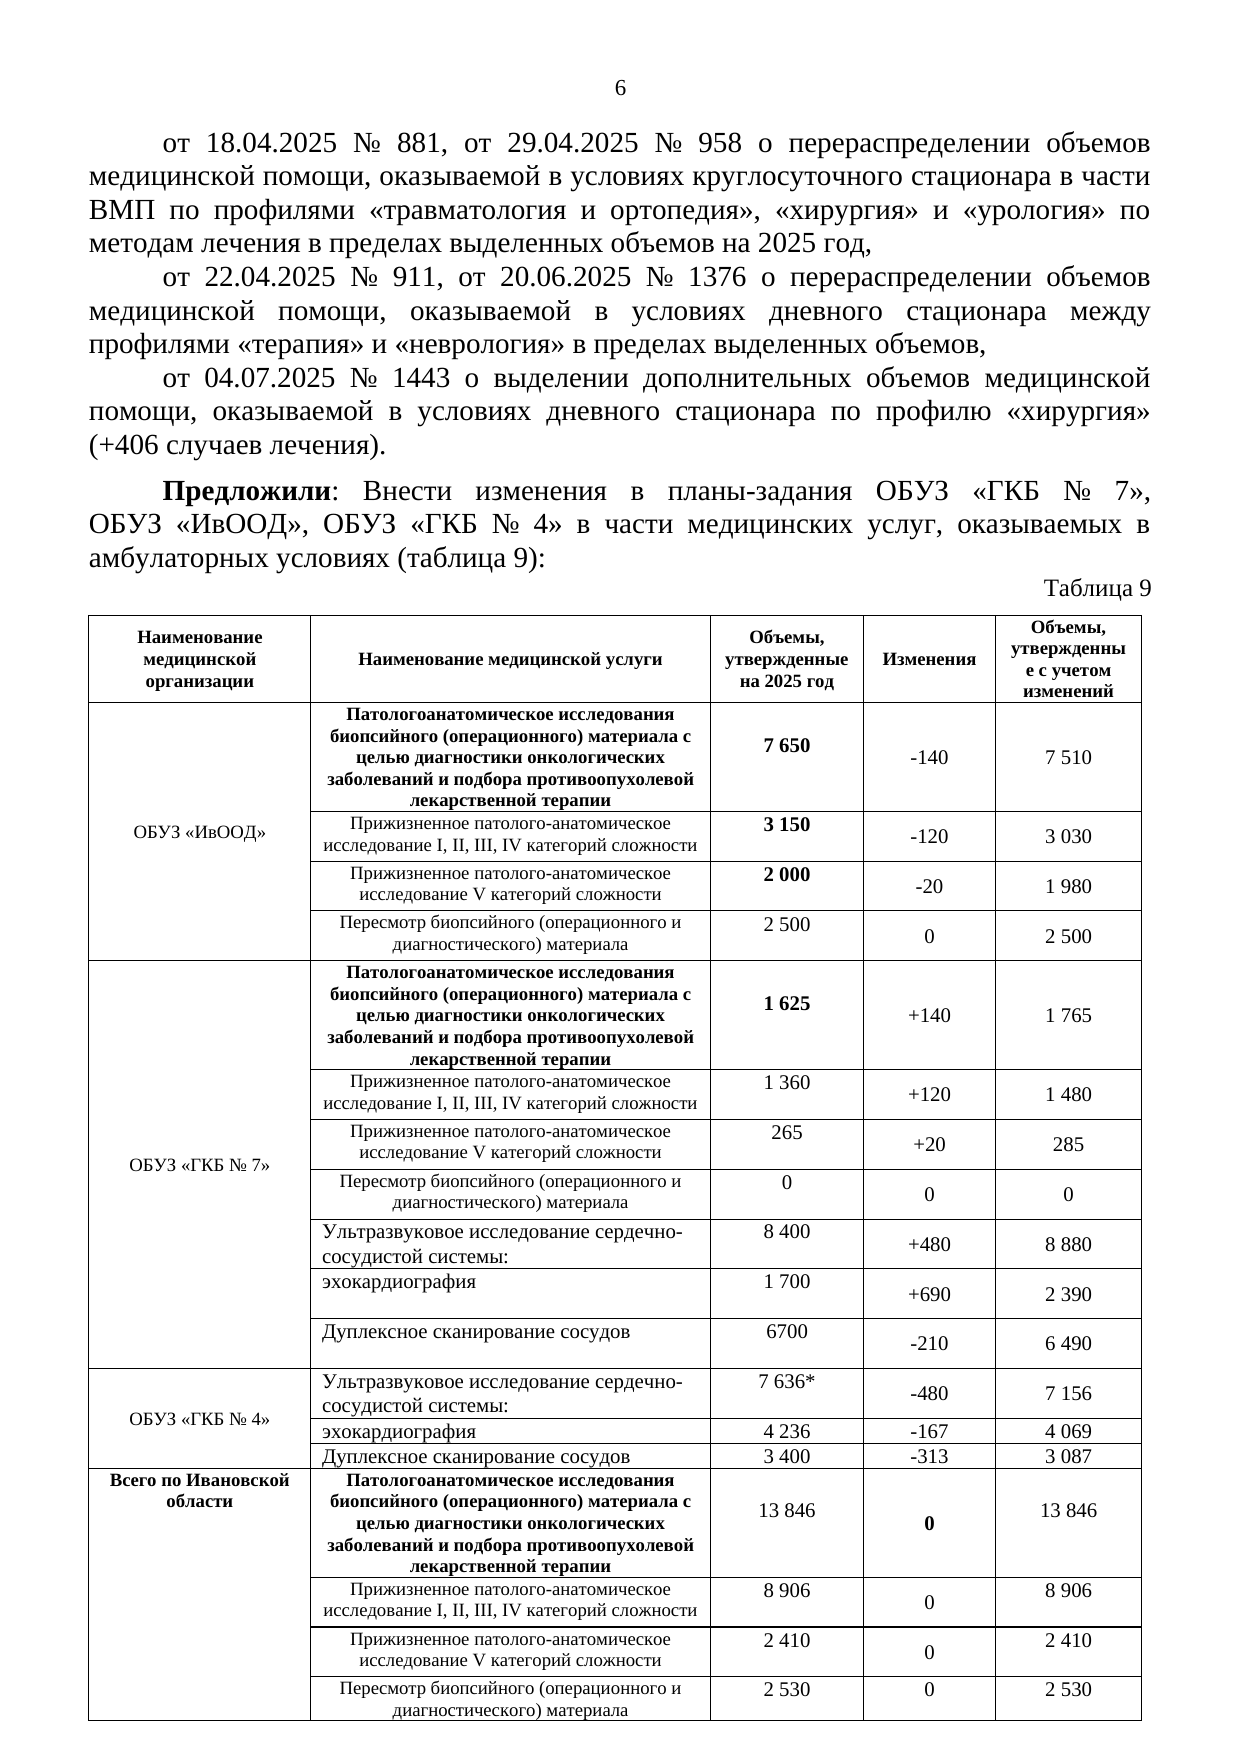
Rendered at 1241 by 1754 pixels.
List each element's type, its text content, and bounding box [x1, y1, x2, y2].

list от 18.04.2025 № 881, от 29.04.2025 № 958 о перераспределении объемов медицинской помощи, оказываемой в условиях круглосуточного стационара в части ВМП по профилями «травматология и ортопедия», «хирургия» и «урология» по методам лечения в пределах выделенных объемов на 2025 год, [89, 125, 1152, 259]
table_cell 13 846 [996, 1469, 1141, 1577]
table_cell 1 765 [996, 961, 1141, 1069]
table_cell 0 [996, 1170, 1141, 1218]
table_cell ОБУЗ «ГКБ № 7» [89, 961, 310, 1368]
table_cell 285 [996, 1120, 1141, 1169]
table_cell 0 [864, 1469, 995, 1577]
table_cell +480 [864, 1220, 995, 1268]
table_cell Пересмотр биопсийного (операционного и диагностического) материала [311, 1170, 710, 1218]
table_cell 7 156 [996, 1369, 1141, 1418]
table_cell Ультразвуковое исследование сердечно-сосудистой системы: [311, 1369, 710, 1418]
table_cell 1 480 [996, 1070, 1141, 1119]
table_cell 7 510 [996, 703, 1141, 811]
table_cell 8 906 [996, 1578, 1141, 1626]
list Предложили: Внести изменения в планы-задания ОБУЗ «ГКБ № 7», ОБУЗ «ИвООД», ОБУЗ «ГКБ № 4» в части медицинских услуг, оказываемых в амбулаторных условиях (таблица 9): [89, 473, 1152, 573]
table_cell 0 [711, 1170, 863, 1218]
table_cell 0 [864, 1677, 995, 1720]
table_header Объемы, утвержденные на 2025 год [711, 616, 863, 702]
table_cell 0 [864, 1170, 995, 1218]
table_cell 1 625 [711, 961, 863, 1069]
table_cell Ультразвуковое исследование сердечно-сосудистой системы: [311, 1220, 710, 1268]
table_cell 7 650 [711, 703, 863, 811]
table_cell +120 [864, 1070, 995, 1119]
table_cell Прижизненное патолого-анатомическое исследование V категорий сложности [311, 862, 710, 910]
table_cell +20 [864, 1120, 995, 1169]
table_cell Прижизненное патолого-анатомическое исследование V категорий сложности [311, 1120, 710, 1169]
table_cell Дуплексное сканирование сосудов [311, 1319, 710, 1368]
table_cell 0 [864, 911, 995, 960]
table_cell 2 410 [996, 1628, 1141, 1676]
table_cell 4 069 [996, 1419, 1141, 1443]
table_cell 4 236 [711, 1419, 863, 1443]
table_cell -480 [864, 1369, 995, 1418]
table_cell 8 400 [711, 1220, 863, 1268]
table_cell 2 500 [996, 911, 1141, 960]
table_cell эхокардиография [311, 1269, 710, 1318]
table_cell -20 [864, 862, 995, 910]
table_cell 1 980 [996, 862, 1141, 910]
table_cell -140 [864, 703, 995, 811]
table_cell -120 [864, 812, 995, 861]
table_cell ОБУЗ «ИвООД» [89, 703, 310, 960]
table_cell 8 880 [996, 1220, 1141, 1268]
list от 22.04.2025 № 911, от 20.06.2025 № 1376 о перераспределении объемов медицинской помощи, оказываемой в условиях дневного стационара между профилями «терапия» и «неврология» в пределах выделенных объемов, [89, 259, 1152, 360]
table_cell Дуплексное сканирование сосудов [311, 1444, 710, 1468]
table_cell Всего по Ивановской области [89, 1469, 310, 1720]
table_cell ОБУЗ «ГКБ № 4» [89, 1369, 310, 1468]
table_header Наименование медицинской услуги [311, 616, 710, 702]
table_cell 1 700 [711, 1269, 863, 1318]
list от 04.07.2025 № 1443 о выделении дополнительных объемов медицинской помощи, оказываемой в условиях дневного стационара по профилю «хирургия» (+406 случаев лечения). [89, 360, 1152, 460]
table_cell +140 [864, 961, 995, 1069]
table_cell 3 087 [996, 1444, 1141, 1468]
table_cell -313 [864, 1444, 995, 1468]
table_cell 2 500 [711, 911, 863, 960]
table_cell 7 636* [711, 1369, 863, 1418]
table_cell 265 [711, 1120, 863, 1169]
table_cell 3 030 [996, 812, 1141, 861]
table_header Наименование медицинской организации [89, 616, 310, 702]
table_cell +690 [864, 1269, 995, 1318]
table_cell Прижизненное патолого-анатомическое исследование I, II, III, IV категорий сложности [311, 1070, 710, 1119]
table_cell Прижизненное патолого-анатомическое исследование V категорий сложности [311, 1628, 710, 1676]
table_cell 3 400 [711, 1444, 863, 1468]
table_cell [311, 1677, 710, 1720]
table_header Изменения [864, 616, 995, 702]
table_cell 2 000 [711, 862, 863, 910]
table_cell 6 490 [996, 1319, 1141, 1368]
table_cell 6700 [711, 1319, 863, 1368]
table_cell 2 410 [711, 1628, 863, 1676]
table_cell 3 150 [711, 812, 863, 861]
table_cell Прижизненное патолого-анатомическое исследование I, II, III, IV категорий сложности [311, 812, 710, 861]
table_cell Пересмотр биопсийного (операционного и диагностического) материала [311, 911, 710, 960]
table_cell 2 530 [711, 1677, 863, 1720]
table_cell 13 846 [711, 1469, 863, 1577]
table_cell 0 [864, 1628, 995, 1676]
table_cell -167 [864, 1419, 995, 1443]
list Таблица 9 [89, 573, 1152, 602]
table_cell 2 390 [996, 1269, 1141, 1318]
table_cell Прижизненное патолого-анатомическое исследование I, II, III, IV категорий сложности [311, 1578, 710, 1626]
table_cell 8 906 [711, 1578, 863, 1626]
table_cell эхокардиография [311, 1419, 710, 1443]
table_cell 2 530 [996, 1677, 1141, 1720]
table_cell 1 360 [711, 1070, 863, 1119]
table_cell -210 [864, 1319, 995, 1368]
table_header Объемы, утвержденные с учетом изменений [996, 616, 1141, 702]
table_cell 0 [864, 1578, 995, 1626]
